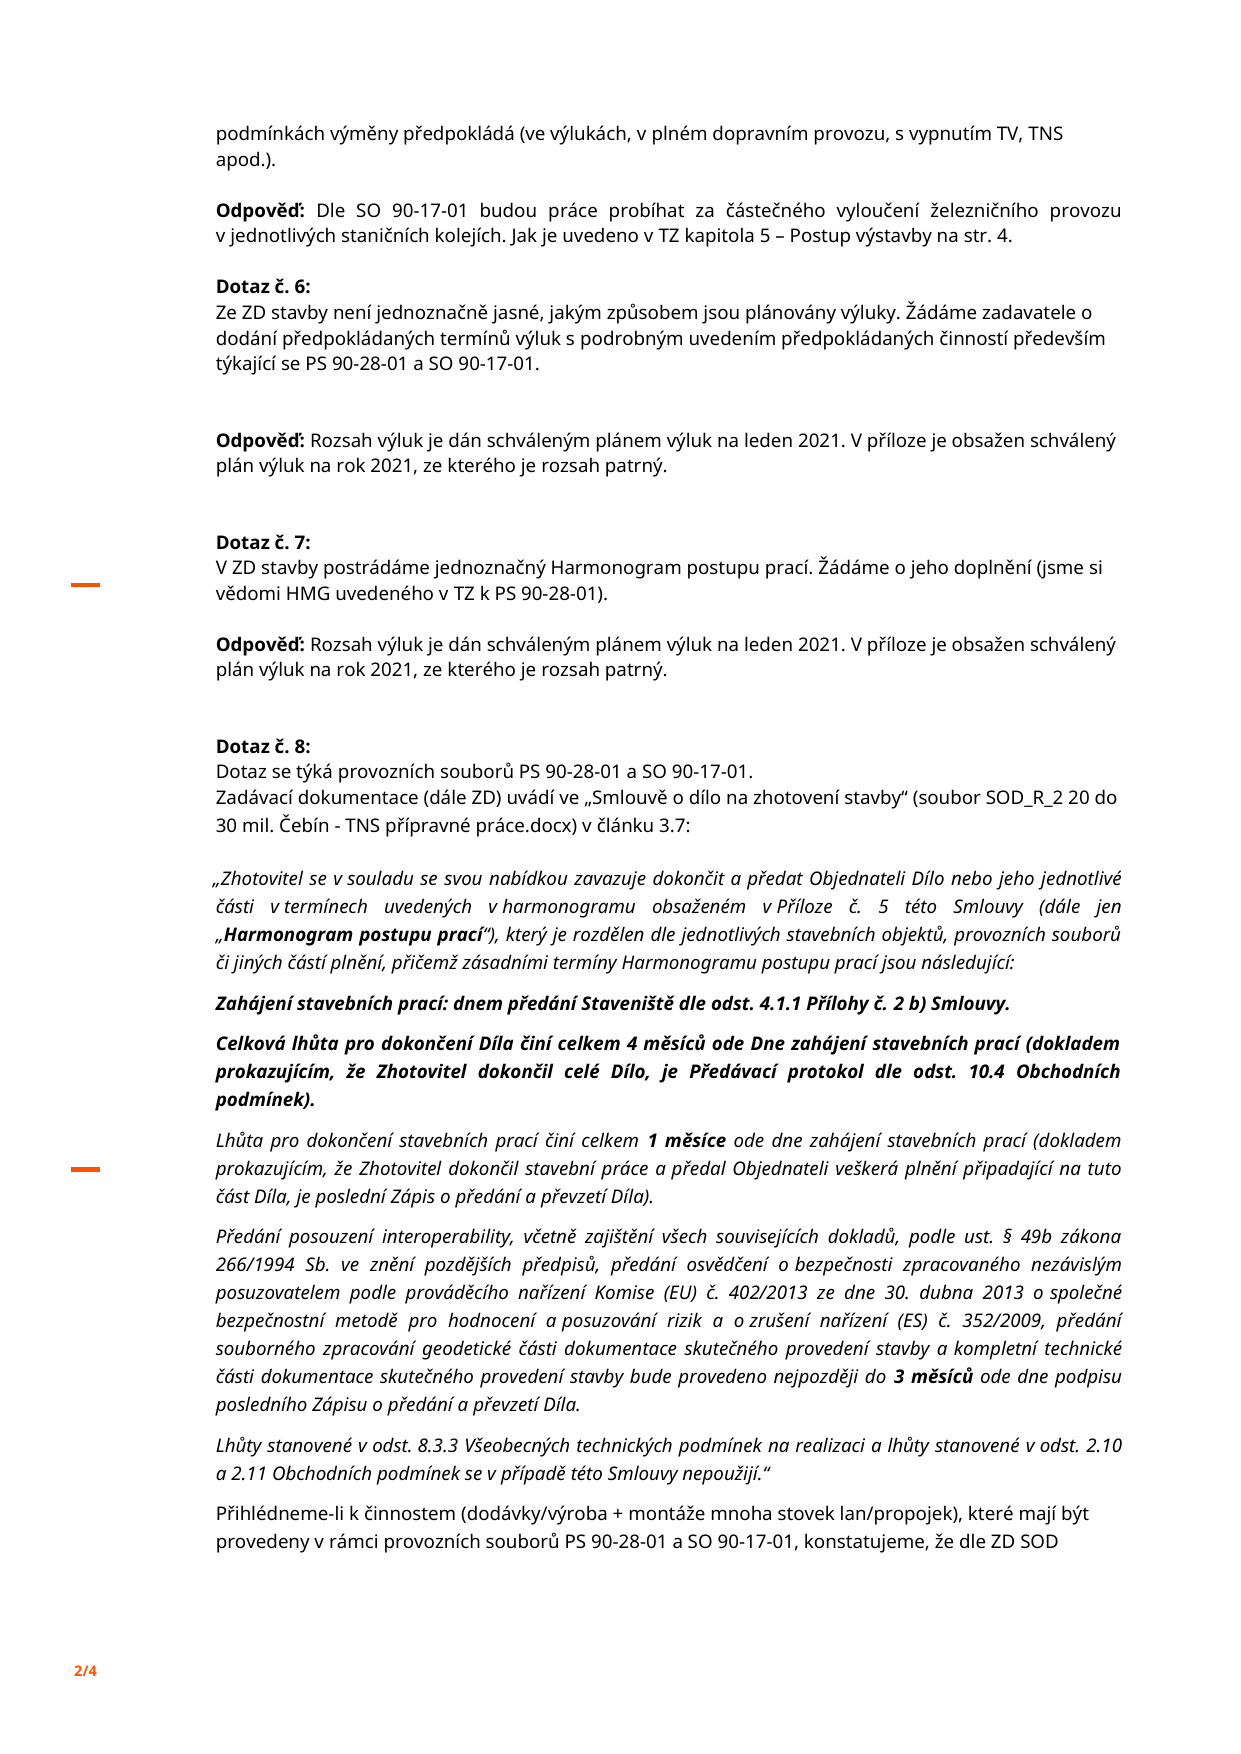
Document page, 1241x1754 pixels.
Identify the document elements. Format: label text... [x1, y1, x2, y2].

text „Zhotovitel se v souladu se svou nabídkou zavazuje dokončit a předat Objednateli Dílo nebo jeho jednotlivé části v termínech uvedených v harmonogramu obsaženém v Příloze č. 5 této Smlouvy (dále jen „Harmonogram postupu prací“), který je rozdělen dle jednotlivých stavebních objektů, provozních souborů či jiných částí plnění, přičemž zásadními termíny Harmonogramu postupu prací jsou následující: [213, 865, 1122, 975]
text Odpověď: Rozsah výluk je dán schváleným plánem výluk na leden 2021. V příloze je obsažen schválený plán výluk na rok 2021, ze kterého je rozsah patrný. [216, 427, 1122, 478]
text Odpověď: Rozsah výluk je dán schváleným plánem výluk na leden 2021. V příloze je obsažen schválený plán výluk na rok 2021, ze kterého je rozsah patrný. [216, 631, 1122, 682]
text Předání posouzení interoperability, včetně zajištění všech souvisejících dokladů, podle ust. § 49b zákona 266/1994 Sb. ve znění pozdějších předpisů, předání osvědčení o bezpečnosti zpracovaného nezávislým posuzovatelem podle prováděcího nařízení Komise (EU) č. 402/2013 ze dne 30. dubna 2013 o společné bezpečnostní metodě pro hodnocení a posuzování rizik a o zrušení nařízení (ES) č. 352/2009, předání souborného zpracování geodetické části dokumentace skutečného provedení stavby a kompletní technické části dokumentace skutečného provedení stavby bude provedeno nejpozději do 3 měsíců ode dne podpisu posledního Zápisu o předání a převzetí Díla. [216, 1223, 1122, 1417]
text Dotaz č. 7: [216, 529, 1122, 554]
text Zahájení stavebních prací: dnem předání Staveniště dle odst. 4.1.1 Přílohy č. 2 b) Smlouvy. [216, 990, 1122, 1015]
text Dotaz se týká provozních souborů PS 90-28-01 a SO 90-17-01. [216, 759, 1122, 784]
text Celková lhůta pro dokončení Díla činí celkem 4 měsíců ode Dne zahájení stavebních prací (dokladem prokazujícím, že Zhotovitel dokončil celé Dílo, je Předávací protokol dle odst. 10.4 Obchodních podmínek). [216, 1030, 1122, 1112]
text Odpověď: Dle SO 90-17-01 budou práce probíhat za částečného vyloučení železničního provozu v jednotlivých staničních kolejích. Jak je uvedeno v TZ kapitola 5 – Postup výstavby na str. 4. [216, 197, 1122, 248]
text V ZD stavby postrádáme jednoznačný Harmonogram postupu prací. Žádáme o jeho doplnění (jsme si vědomi HMG uvedeného v TZ k PS 90-28-01). [216, 554, 1122, 606]
text Dotaz č. 6: [216, 274, 1122, 299]
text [216, 1501, 1122, 1554]
text Lhůta pro dokončení stavebních prací činí celkem 1 měsíce ode dne zahájení stavebních prací (dokladem prokazujícím, že Zhotovitel dokončil stavební práce a předal Objednateli veškerá plnění připadající na tuto část Díla, je poslední Zápis o předání a převzetí Díla). [216, 1127, 1122, 1208]
text Dotaz č. 8: [216, 733, 1122, 759]
text Lhůty stanovené v odst. 8.3.3 Všeobecných technických podmínek na realizaci a lhůty stanovené v odst. 2.10 a 2.11 Obchodních podmínek se v případě této Smlouvy nepoužijí.“ [216, 1432, 1122, 1486]
text Zadávací dokumentace (dále ZD) uvádí ve „Smlouvě o dílo na zhotovení stavby“ (soubor SOD_R_2 20 do 30 mil. Čebín - TNS přípravné práce.docx) v článku 3.7: [216, 784, 1122, 838]
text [216, 121, 1122, 172]
text Ze ZD stavby není jednoznačně jasné, jakým způsobem jsou plánovány výluky. Žádáme zadavatele o dodání předpokládaných termínů výluk s podrobným uvedením předpokládaných činností především týkající se PS 90-28-01 a SO 90-17-01. [216, 299, 1122, 376]
